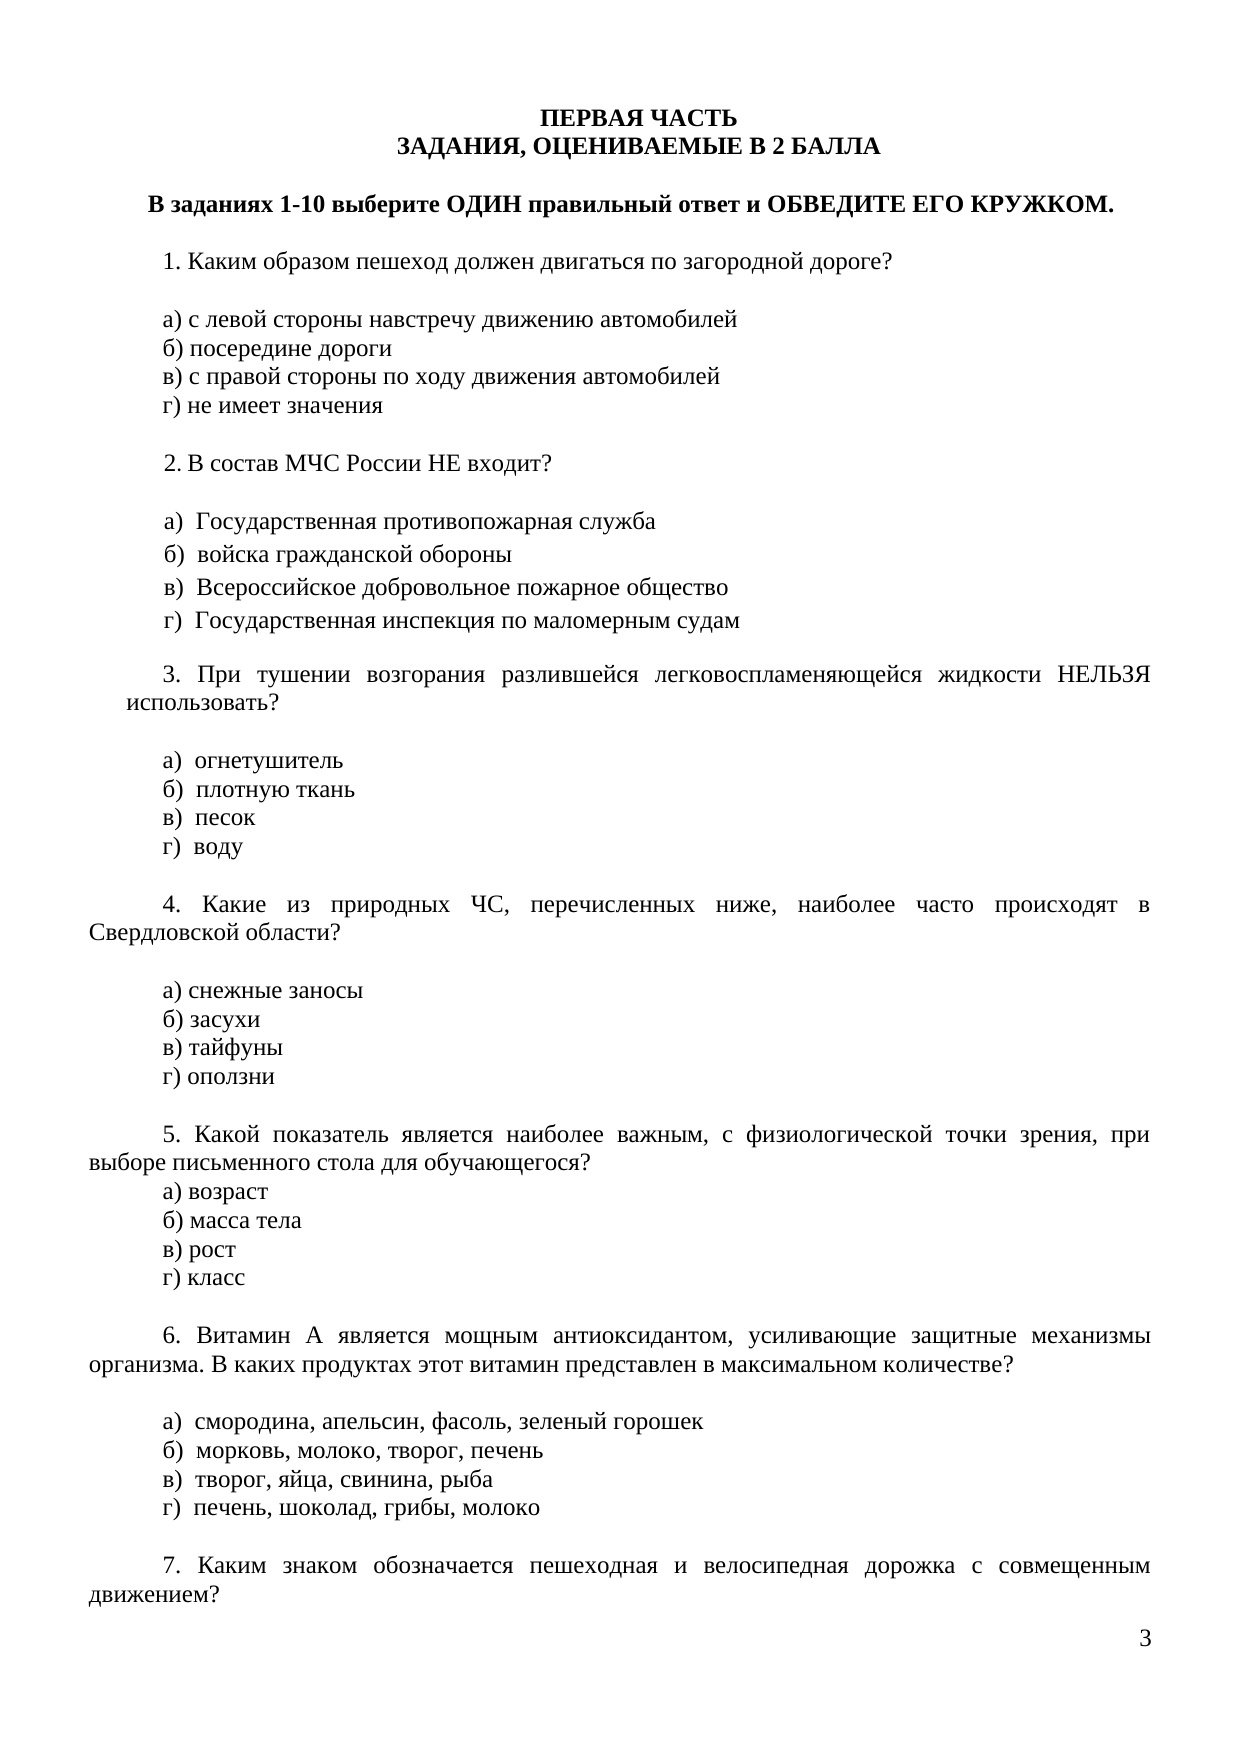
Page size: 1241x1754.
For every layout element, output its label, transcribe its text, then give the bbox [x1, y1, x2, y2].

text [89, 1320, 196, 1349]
text в) рост [89, 1234, 1152, 1262]
text 7. Каким знаком обозначается пешеходная и велосипедная дорожка с совмещенным движением? [89, 1550, 1152, 1607]
text г) оползни [89, 1061, 1152, 1090]
text б) морковь, молоко, творог, печень [89, 1435, 1152, 1464]
text б) плотную ткань [126, 774, 1152, 802]
text в) творог, яйца, свинина, рыба [89, 1464, 1152, 1492]
text а) возраст [89, 1176, 1152, 1205]
text 4. Какие из природных ЧС, перечисленных ниже, наиболее часто происходят в Свердловской области? [89, 889, 1152, 946]
text г) воду [126, 831, 1152, 860]
text в) с правой стороны по ходу движения автомобилей [89, 361, 1152, 390]
text В заданиях 1-10 выберите один правильный ответ и ОБВЕДИТЕ ЕГО КРУЖКОМ. [89, 189, 1152, 218]
text Задания, оцениваемые в 2 баллА [89, 131, 1152, 160]
text в) песок [126, 802, 1152, 831]
text б) масса тела [89, 1205, 1152, 1234]
text б) посередине дороги [89, 333, 1152, 361]
text г) не имеет значения [89, 390, 1152, 419]
text а) снежные заносы [89, 975, 1152, 1004]
text г) класс [89, 1262, 1152, 1291]
text г) печень, шоколад, грибы, молоко [89, 1492, 1152, 1521]
text а) смородина, апельсин, фасоль, зеленый горошек [89, 1406, 1152, 1435]
text Первая часть [89, 103, 1152, 131]
list а) Государственная противопожарная служба [164, 506, 1152, 534]
text а) с левой стороны навстречу движению автомобилей [89, 304, 1152, 333]
text 3. При тушении возгорания разлившейся легковоспламеняющейся жидкости НЕЛЬЗЯ использовать? [126, 659, 1152, 716]
list в) Всероссийское добровольное пожарное общество [164, 572, 1152, 601]
text б) засухи [89, 1004, 1152, 1032]
text 1. Каким образом пешеход должен двигаться по загородной дороге? [89, 246, 1152, 275]
text в) тайфуны [89, 1032, 1152, 1061]
text а) огнетушитель [126, 745, 1152, 774]
list г) Государственная инспекция по маломерным судам [164, 605, 1152, 633]
list б) войска гражданской обороны [164, 539, 1152, 567]
text 5. Какой показатель является наиболее важным, с физиологической точки зрения, при выборе письменного стола для обучающегося? [89, 1119, 1152, 1176]
list 2. В состав МЧС России НЕ входит? [164, 448, 1152, 477]
